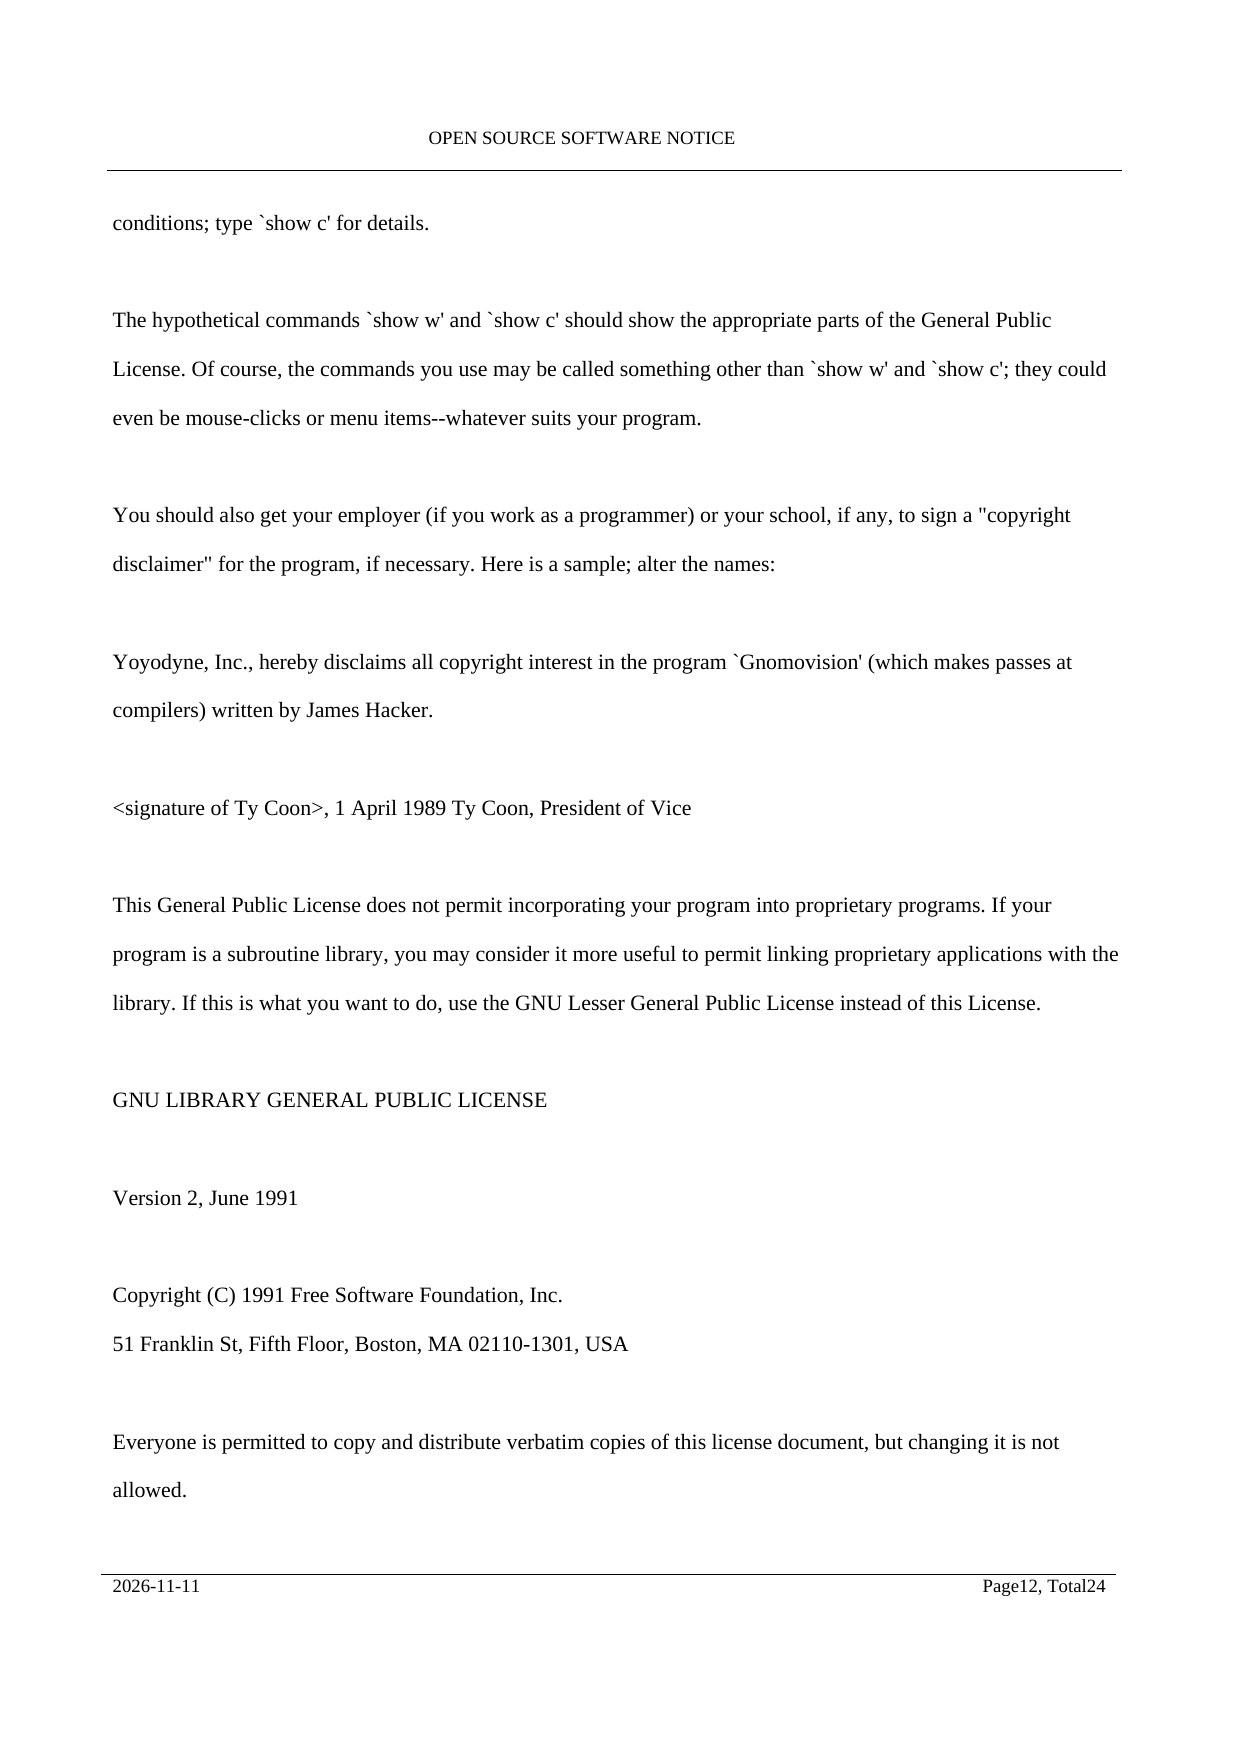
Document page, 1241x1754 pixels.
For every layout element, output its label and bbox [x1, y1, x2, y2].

text [112, 206, 1128, 1506]
